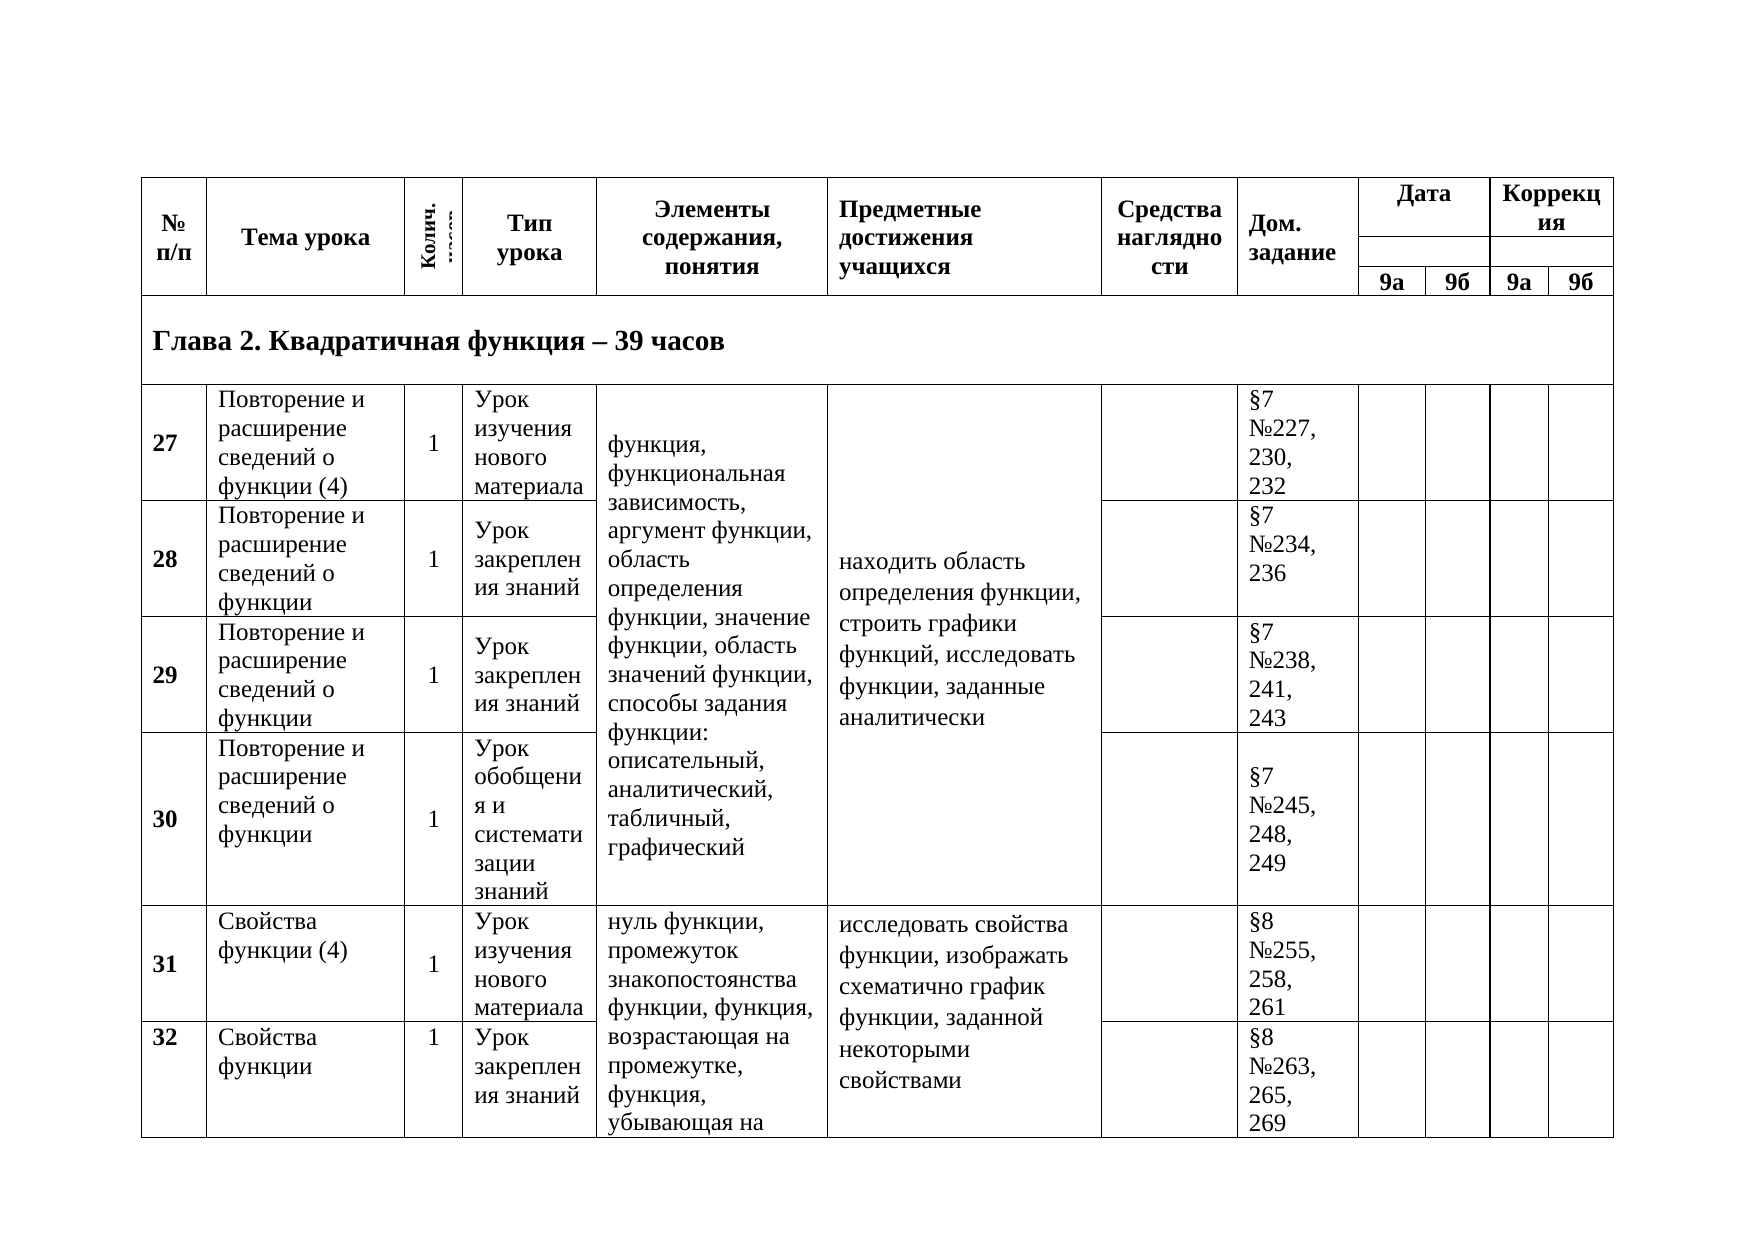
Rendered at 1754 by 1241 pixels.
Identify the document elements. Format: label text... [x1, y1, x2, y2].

table_cell [1359, 1022, 1425, 1137]
table_cell 9б [1549, 267, 1613, 295]
table_cell [1491, 733, 1548, 905]
table_cell 29 [142, 617, 206, 732]
table_cell нуль функции, промежуток знакопостоянства функции, функция, возрастающая на промежутке, функция, убывающая на промежутке, возрастающая функция, убывающая функция, промежуток возрастания функции, промежуток убывания функции [597, 906, 827, 1137]
table_cell [1491, 906, 1548, 1021]
table_cell [1426, 1022, 1489, 1137]
table_cell §7 №234, 236 [1238, 501, 1358, 616]
table_cell 1 [405, 906, 462, 1021]
table_cell 9б [1426, 267, 1489, 295]
table_cell 9а [1491, 267, 1548, 295]
table_cell Свойства функции (4) [207, 906, 404, 1021]
table_cell Свойства функции [207, 1022, 404, 1137]
table_cell 28 [142, 501, 206, 616]
table_header Элементы содержания, понятия [597, 178, 827, 295]
table_cell [1491, 385, 1548, 499]
table_header Средства наглядности [1102, 178, 1237, 295]
table_header Дом. задание [1238, 178, 1358, 295]
table_cell Урок обобщения и систематизации знаний [463, 733, 596, 905]
table_header Коррекция [1491, 178, 1613, 236]
table_cell [1549, 501, 1613, 616]
table_cell [1426, 617, 1489, 732]
table_cell [1359, 617, 1425, 732]
table_cell Повторение и расширение сведений о функции [207, 617, 404, 732]
table_cell [1359, 385, 1425, 499]
table_cell 30 [142, 733, 206, 905]
table_cell 1 [405, 501, 462, 616]
table_cell §7 №227, 230, 232 [1238, 385, 1358, 499]
table_cell [1549, 385, 1613, 499]
table_cell 9а [1359, 267, 1425, 295]
table_cell Урок закрепления знаний [463, 501, 596, 616]
table_cell [1359, 237, 1489, 266]
table_header № п/п [142, 178, 206, 295]
table_cell [1491, 617, 1548, 732]
table_cell 32 [142, 1022, 206, 1137]
table_cell [1549, 906, 1613, 1021]
table_cell Повторение и расширение сведений о функции (4) [207, 385, 404, 499]
table_cell [1359, 733, 1425, 905]
table_cell находить область определения функции, строить графики функций, исследовать функции, заданные аналитически [828, 385, 1101, 905]
table_cell [1426, 733, 1489, 905]
table_cell [1102, 501, 1237, 616]
table_header Дата [1359, 178, 1489, 236]
table_cell функция, функциональная зависимость, аргумент функции, область определения функции, значение функции, область значений функции, способы задания функции: описательный, аналитический, табличный, графический [597, 385, 827, 905]
table_cell [1359, 501, 1425, 616]
table_header Тип урока [463, 178, 596, 295]
table_cell [1102, 1022, 1237, 1137]
table_cell 1 [405, 1022, 462, 1137]
table_cell 31 [142, 906, 206, 1021]
table_cell §7 №238, 241, 243 [1238, 617, 1358, 732]
table_cell §8 №263, 265, 269 [1238, 1022, 1358, 1137]
table_cell Урок изучения нового материала [463, 385, 596, 499]
table_header Тема урока [207, 178, 404, 295]
table_header Колич. часов [405, 178, 462, 295]
table_cell [1102, 733, 1237, 905]
table_cell Урок закрепления знаний [463, 1022, 596, 1137]
table_cell [1491, 501, 1548, 616]
table_cell [1491, 237, 1613, 266]
table_cell §7 №245, 248, 249 [1238, 733, 1358, 905]
table_cell §8 №255, 258, 261 [1238, 906, 1358, 1021]
table_cell [1549, 1022, 1613, 1137]
table_cell Повторение и расширение сведений о функции [207, 501, 404, 616]
table_cell [1549, 617, 1613, 732]
table_cell Повторение и расширение сведений о функции [207, 733, 404, 905]
table_cell исследовать свойства функции, изображать схематично график функции, заданной некоторыми свойствами [828, 906, 1101, 1137]
table_cell [1102, 906, 1237, 1021]
table_cell [1102, 385, 1237, 499]
table_cell Урок изучения нового материала [463, 906, 596, 1021]
table_cell [1426, 906, 1489, 1021]
table_cell 1 [405, 617, 462, 732]
table_header Предметные достижения учащихся [828, 178, 1101, 295]
table_cell Урок закрепления знаний [463, 617, 596, 732]
table_cell Глава 2. Квадратичная функция – 39 часов [142, 296, 1613, 383]
table_cell 27 [142, 385, 206, 499]
table_cell 1 [405, 733, 462, 905]
table_cell 1 [405, 385, 462, 499]
table_cell [1102, 617, 1237, 732]
table_cell [1426, 385, 1489, 499]
table_cell [1426, 501, 1489, 616]
table_cell [1359, 906, 1425, 1021]
table_cell [1491, 1022, 1548, 1137]
table_cell [1549, 733, 1613, 905]
